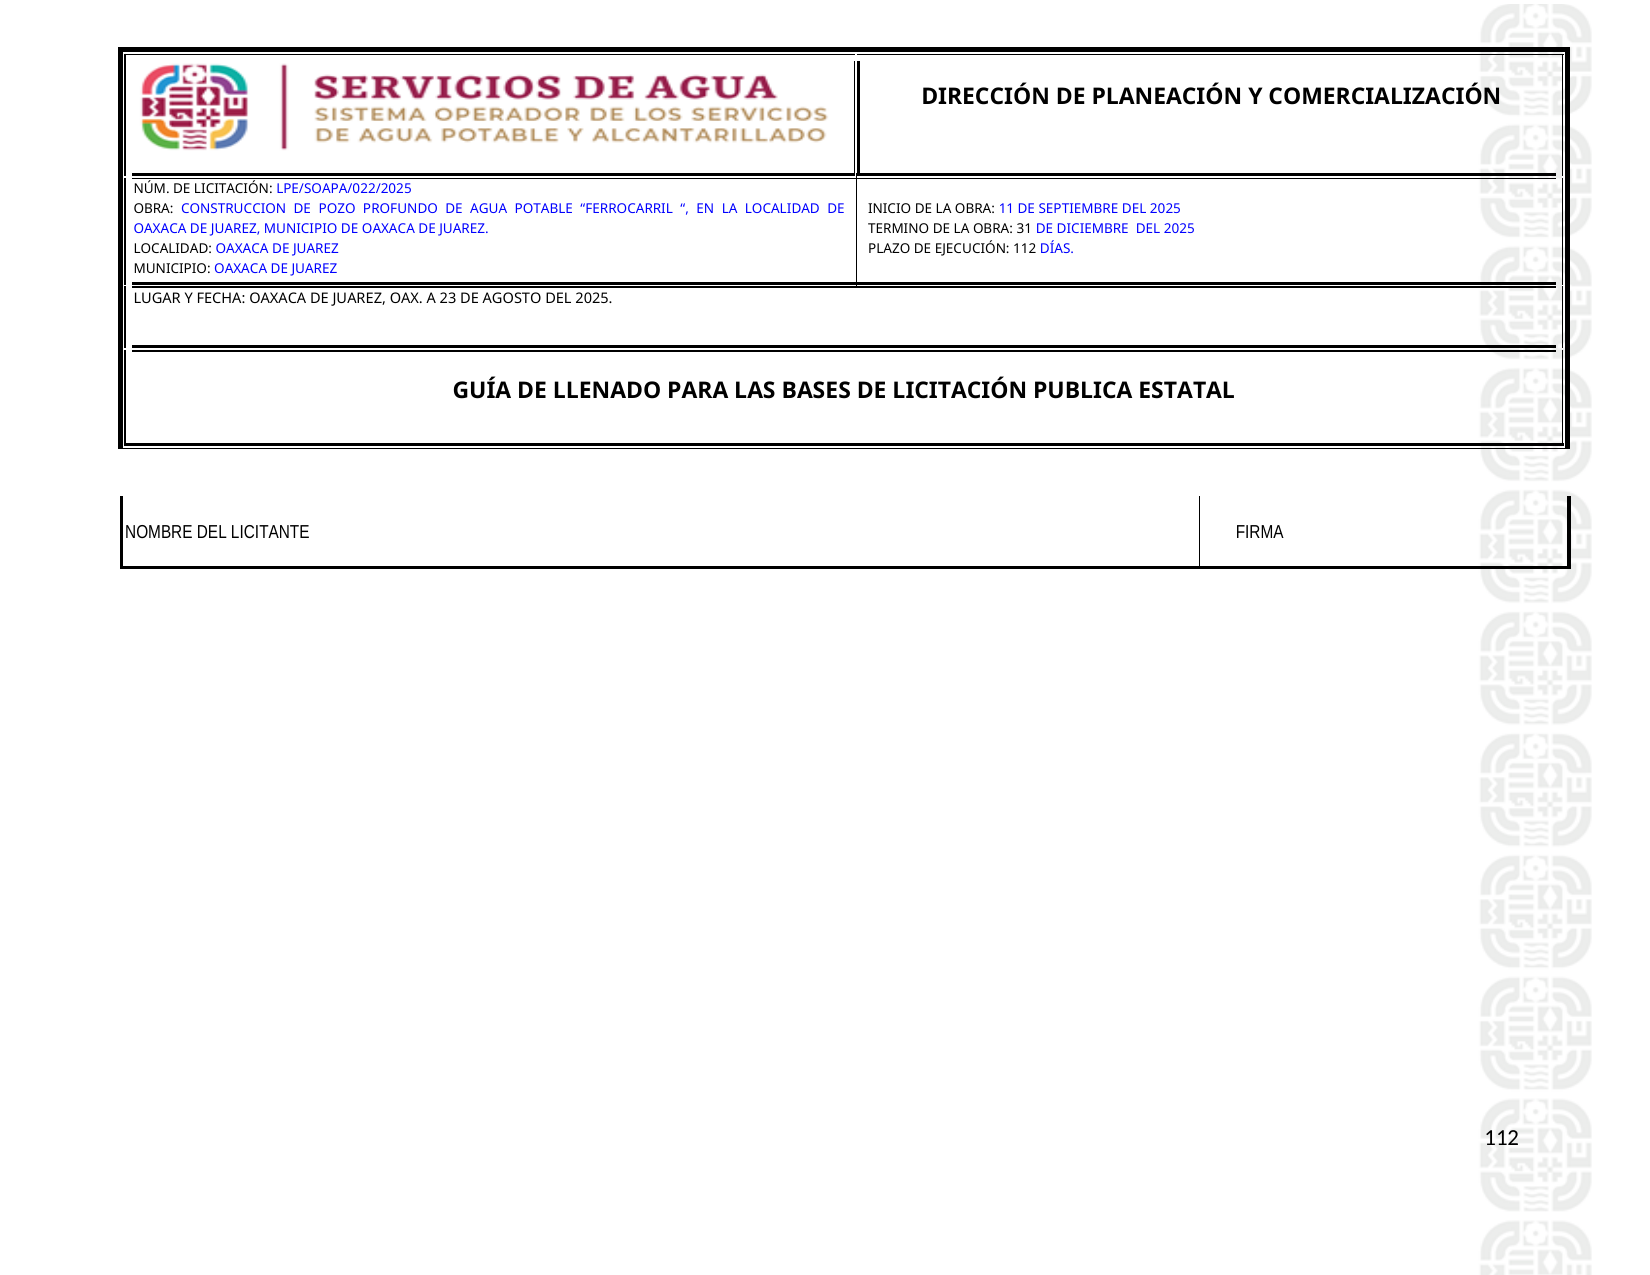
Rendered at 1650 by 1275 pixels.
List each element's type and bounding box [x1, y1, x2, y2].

picture [1465, 4, 1595, 1275]
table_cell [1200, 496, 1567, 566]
picture [1469, 90, 1477, 101]
picture [137, 55, 836, 164]
picture [1465, 52, 1565, 448]
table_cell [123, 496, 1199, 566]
